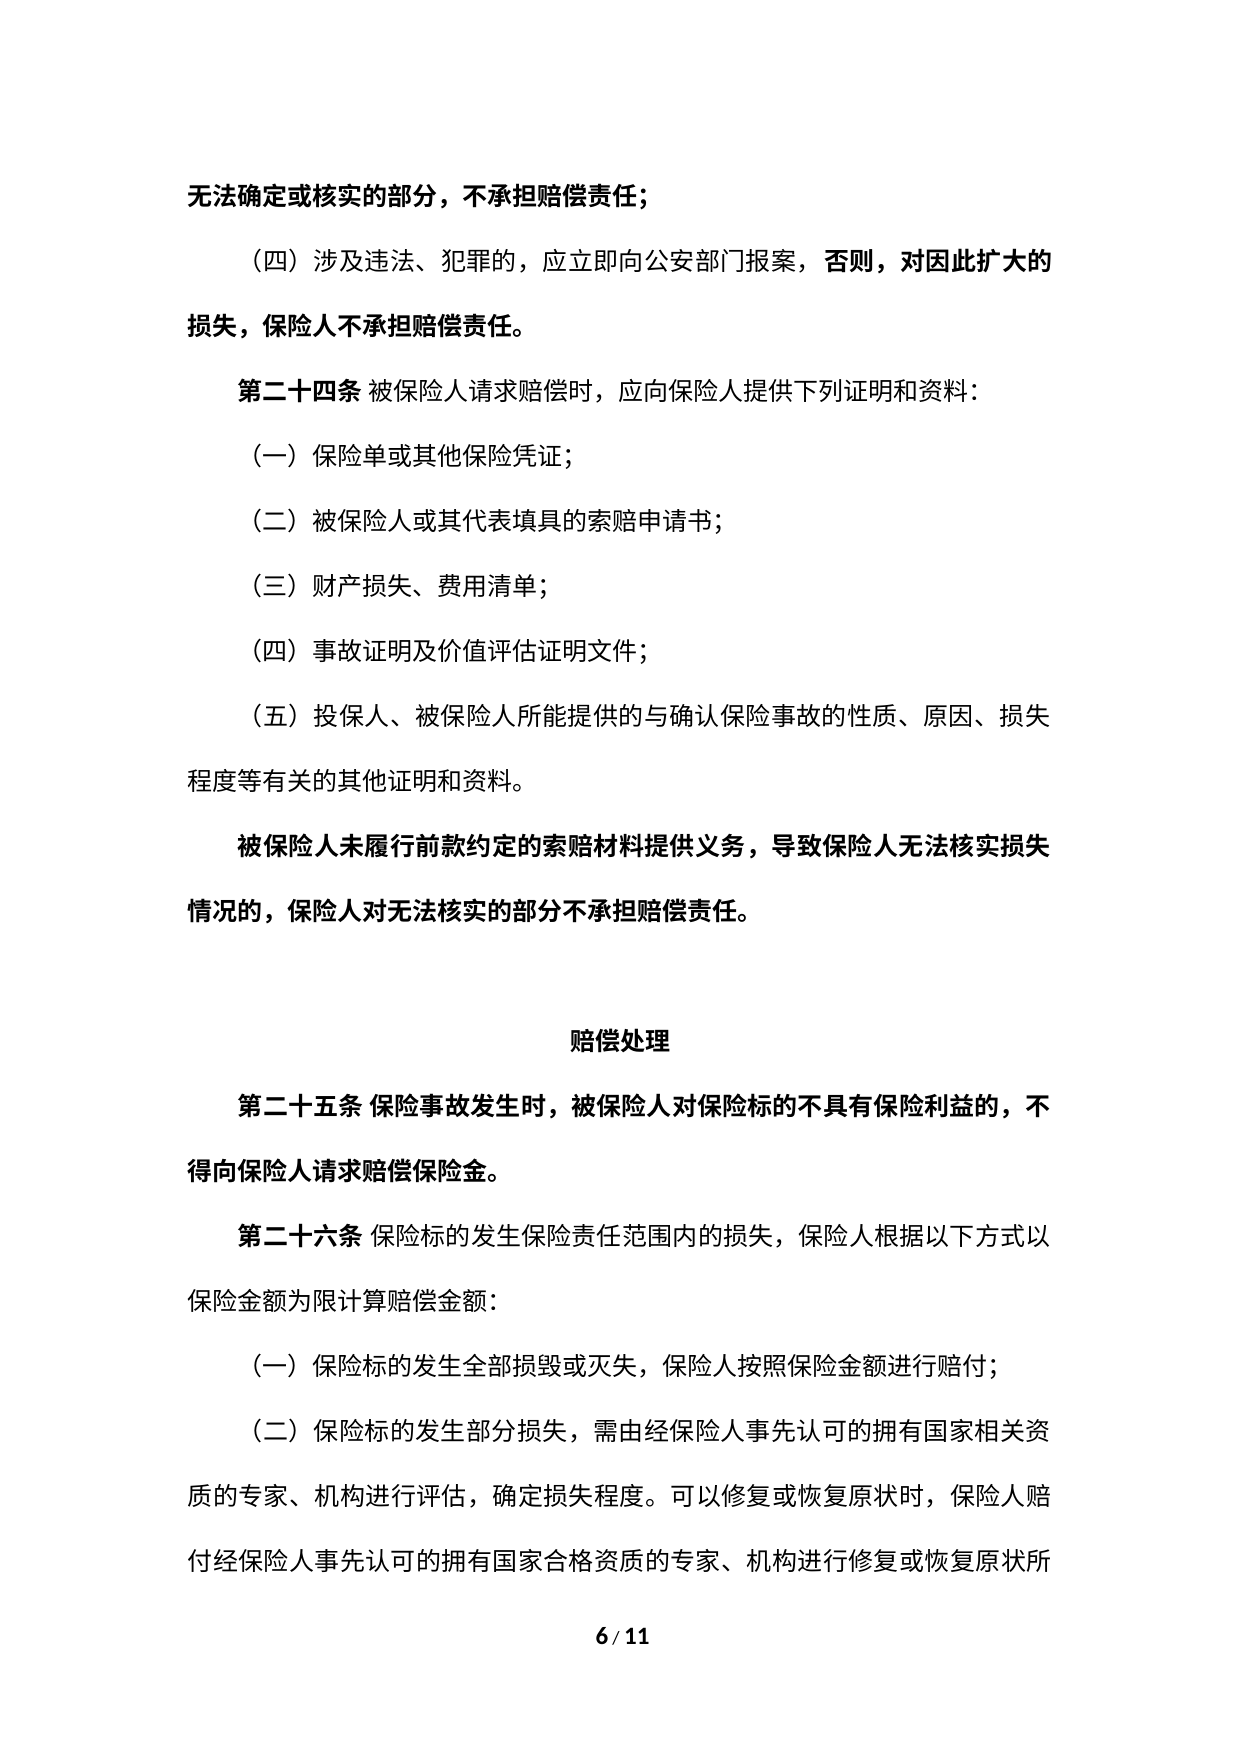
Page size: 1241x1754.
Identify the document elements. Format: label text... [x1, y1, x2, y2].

text （四）事故证明及价值评估证明文件； [187, 617, 1053, 682]
text （四）涉及违法、犯罪的，应立即向公安部门报案，否则，对因此扩大的损失，保险人不承担赔偿责任。 [187, 227, 1053, 357]
text 被保险人未履行前款约定的索赔材料提供义务，导致保险人无法核实损失情况的，保险人对无法核实的部分不承担赔偿责任。 [187, 812, 1053, 942]
text 第二十四条 被保险人请求赔偿时，应向保险人提供下列证明和资料： [187, 357, 1053, 422]
text 第二十五条 保险事故发生时，被保险人对保险标的不具有保险利益的，不得向保险人请求赔偿保险金。 [187, 1072, 1053, 1202]
text 第二十六条 保险标的发生保险责任范围内的损失，保险人根据以下方式以保险金额为限计算赔偿金额： [187, 1202, 1053, 1332]
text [187, 1397, 1053, 1592]
text （五）投保人、被保险人所能提供的与确认保险事故的性质、原因、损失程度等有关的其他证明和资料。 [187, 682, 1053, 812]
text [187, 162, 1053, 227]
text 赔偿处理 [187, 1007, 1053, 1072]
text （一）保险标的发生全部损毁或灭失，保险人按照保险金额进行赔付； [187, 1332, 1053, 1397]
text （二）被保险人或其代表填具的索赔申请书； [187, 487, 1053, 552]
text （一）保险单或其他保险凭证； [187, 422, 1053, 487]
text （三）财产损失、费用清单； [187, 552, 1053, 617]
